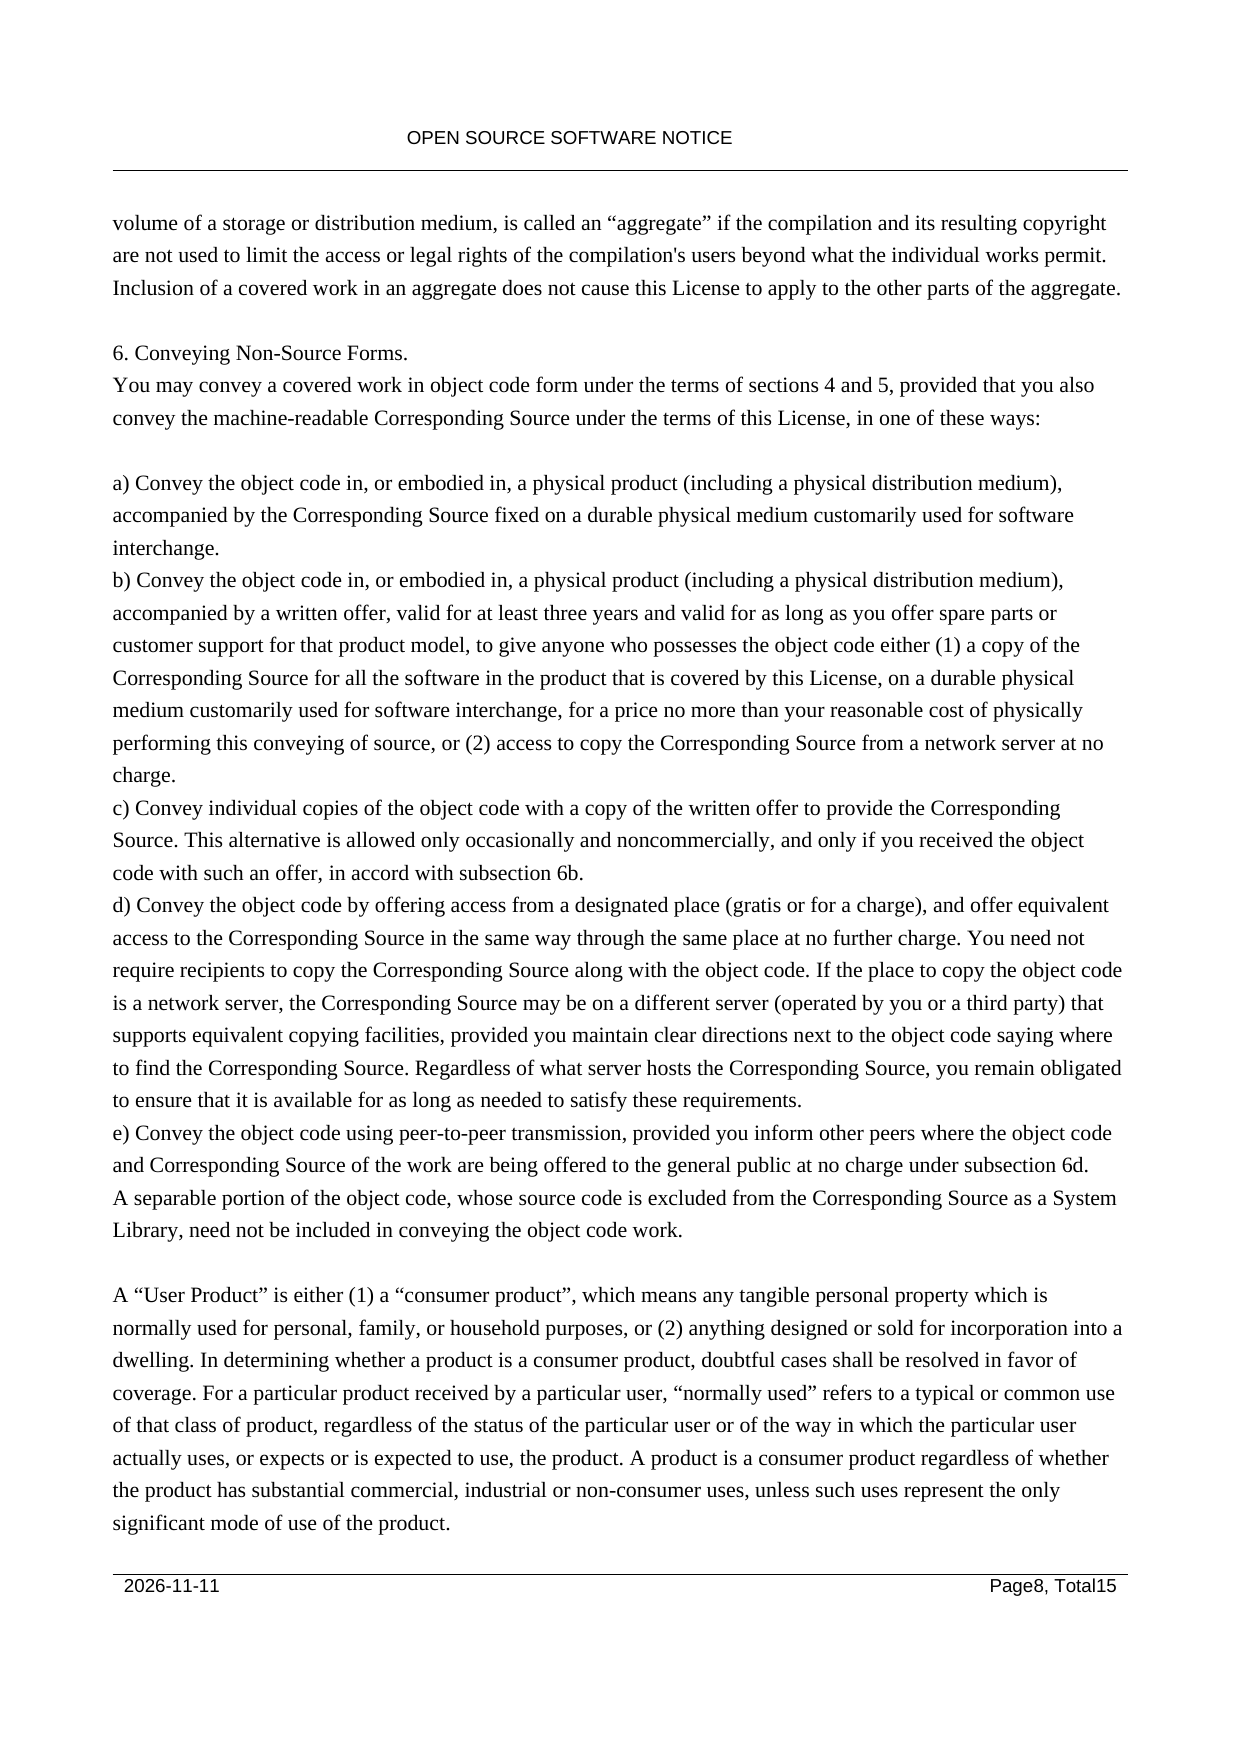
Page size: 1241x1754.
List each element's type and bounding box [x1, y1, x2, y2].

text [112, 206, 1128, 1539]
